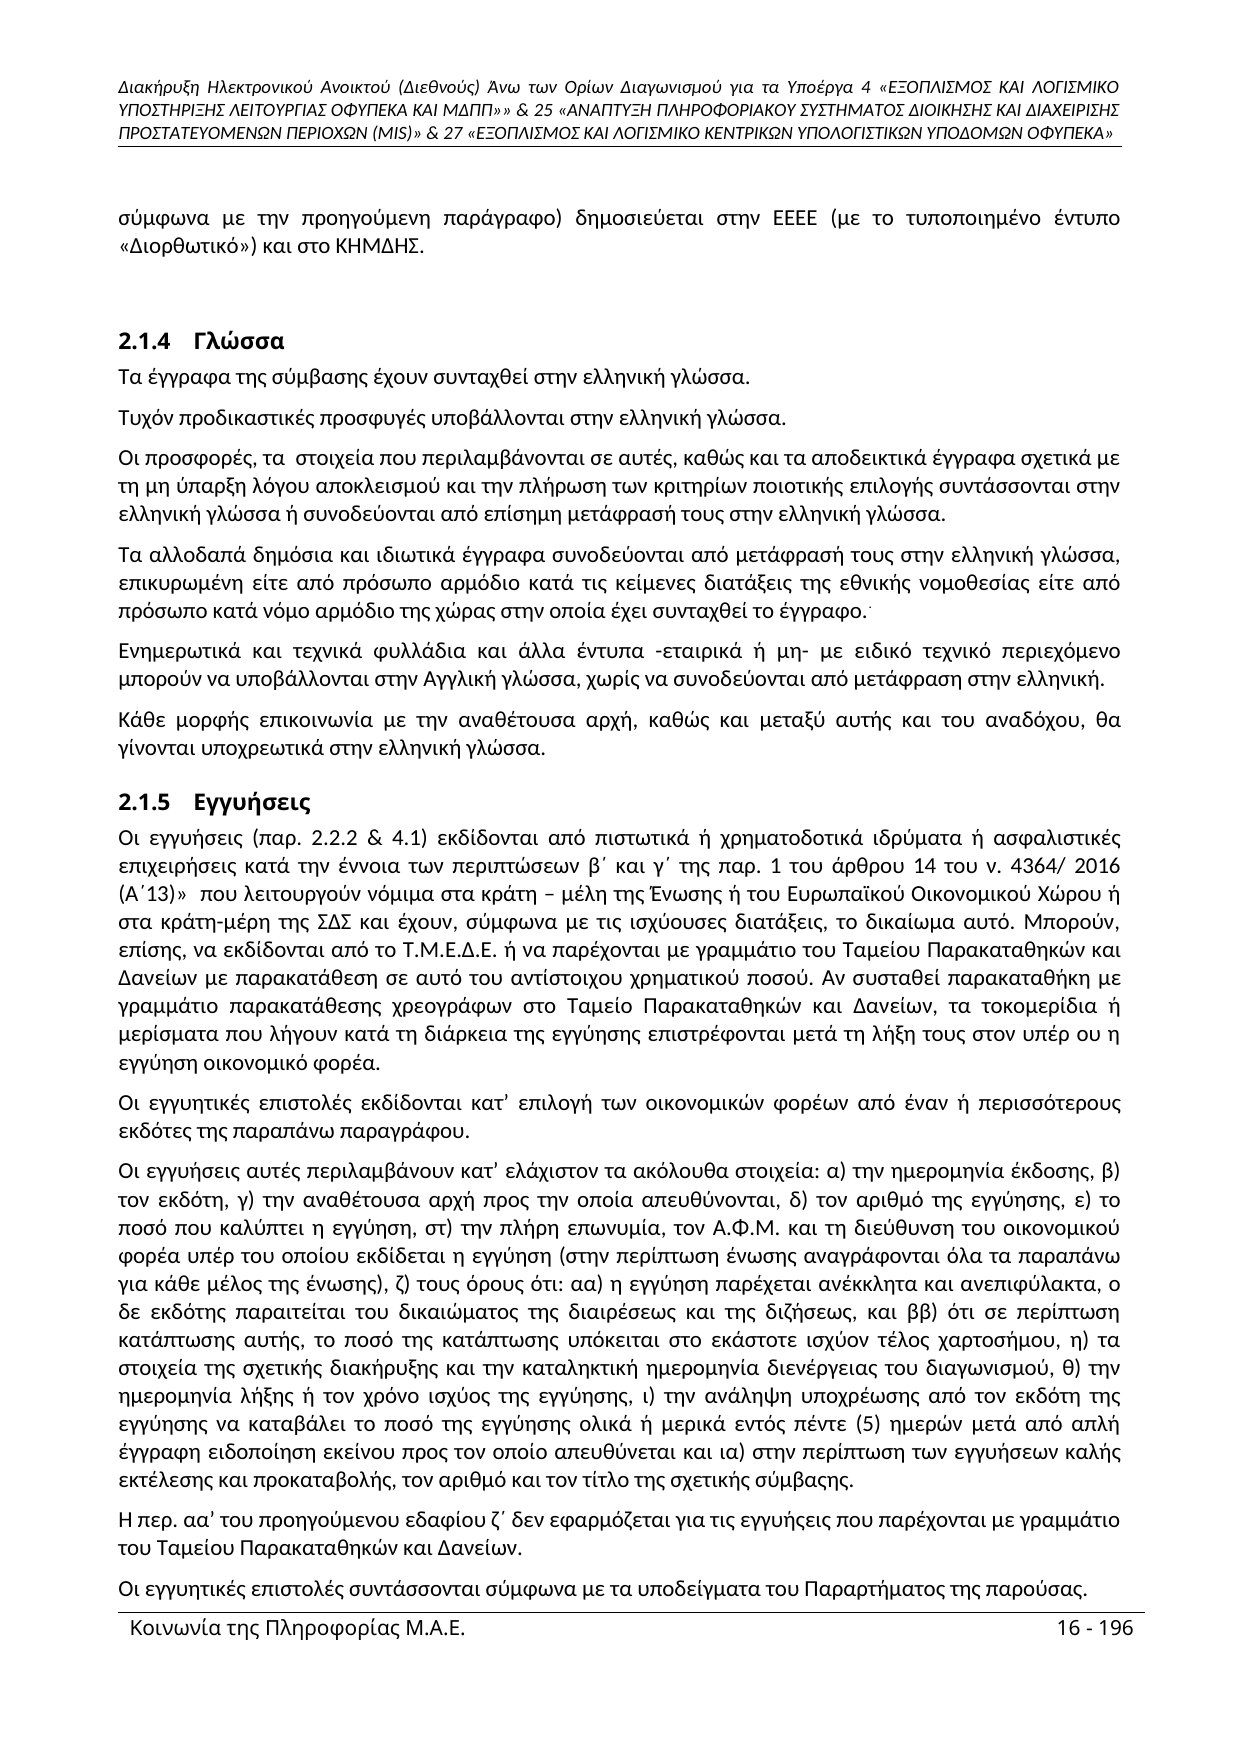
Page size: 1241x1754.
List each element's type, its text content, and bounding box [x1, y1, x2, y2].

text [118, 203, 1122, 259]
text Οι εγγυητικές επιστολές εκδίδονται κατ’ επιλογή των οικονομικών φορέων από έναν ή περισσότερους εκδότες της παραπάνω παραγράφου. [118, 1088, 1122, 1144]
text Οι εγγυήσεις αυτές περιλαμβάνουν κατ’ ελάχιστον τα ακόλουθα στοιχεία: α) την ημερομηνία έκδοσης, β) τον εκδότη, γ) την αναθέτουσα αρχή προς την οποία απευθύνονται, δ) τον αριθμό της εγγύησης, ε) το ποσό που καλύπτει η εγγύηση, στ) την πλήρη επωνυμία, τον Α.Φ.Μ. και τη διεύθυνση του οικονομικού φορέα υπέρ του οποίου εκδίδεται η εγγύηση (στην περίπτωση ένωσης αναγράφονται όλα τα παραπάνω για κάθε μέλος της ένωσης), ζ) τους όρους ότι: αα) η εγγύηση παρέχεται ανέκκλητα και ανεπιφύλακτα, ο δε εκδότης παραιτείται του δικαιώματος της διαιρέσεως και της διζήσεως, και ββ) ότι σε περίπτωση κατάπτωσης αυτής, το ποσό της κατάπτωσης υπόκειται στο εκάστοτε ισχύον τέλος χαρτοσήμου, η) τα στοιχεία της σχετικής διακήρυξης και την καταληκτική ημερομηνία διενέργειας του διαγωνισμού, θ) την ημερομηνία λήξης ή τον χρόνο ισχύος της εγγύησης, ι) την ανάληψη υποχρέωσης από τον εκδότη της εγγύησης να καταβάλει το ποσό της εγγύησης ολικά ή μερικά εντός πέντε (5) ημερών μετά από απλή έγγραφη ειδοποίηση εκείνου προς τον οποίο απευθύνεται και ια) στην περίπτωση των εγγυήσεων καλής εκτέλεσης και προκαταβολής, τον αριθμό και τον τίτλο της σχετικής σύμβαςης. [118, 1157, 1122, 1493]
text Οι εγγυητικές επιστολές συντάσσονται σύμφωνα με τα υποδείγματα του Παραρτήματος της παρούσας. [118, 1574, 1122, 1602]
text Τυχόν προδικαστικές προσφυγές υποβάλλονται στην ελληνική γλώσσα. [118, 403, 1122, 431]
text Τα έγγραφα της σύμβασης έχουν συνταχθεί στην ελληνική γλώσσα. [118, 362, 1122, 390]
text Οι προσφορές, τα στοιχεία που περιλαμβάνονται σε αυτές, καθώς και τα αποδεικτικά έγγραφα σχετικά με τη μη ύπαρξη λόγου αποκλεισμού και την πλήρωση των κριτηρίων ποιοτικής επιλογής συντάσσονται στην ελληνική γλώσσα ή συνοδεύονται από επίσημη μετάφρασή τους στην ελληνική γλώσσα. [118, 443, 1122, 527]
text Η περ. αα’ του προηγούμενου εδαφίου ζ΄ δεν εφαρμόζεται για τις εγγυήςεις που παρέχονται με γραμμάτιο του Ταμείου Παρακαταθηκών και Δανείων. [118, 1505, 1122, 1561]
subtitle Γλώσσα [118, 325, 1122, 356]
text Κάθε μορφής επικοινωνία με την αναθέτουσα αρχή, καθώς και μεταξύ αυτής και του αναδόχου, θα γίνονται υποχρεωτικά στην ελληνική γλώσσα. [118, 705, 1122, 761]
text Τα αλλοδαπά δημόσια και ιδιωτικά έγγραφα συνοδεύονται από μετάφρασή τους στην ελληνική γλώσσα, επικυρωμένη είτε από πρόσωπο αρμόδιο κατά τις κείμενες διατάξεις της εθνικής νομοθεσίας είτε από πρόσωπο κατά νόμο αρμόδιο της χώρας στην οποία έχει συνταχθεί το έγγραφο.. [118, 540, 1122, 624]
subtitle Εγγυήσεις [118, 786, 1122, 817]
text Οι εγγυήσεις (παρ. 2.2.2 & 4.1) εκδίδονται από πιστωτικά ή χρηματοδοτικά ιδρύματα ή ασφαλιστικές επιχειρήσεις κατά την έννοια των περιπτώσεων β΄ και γ΄ της παρ. 1 του άρθρου 14 του ν. 4364/ 2016 (Α΄13)» που λειτουργούν νόμιμα στα κράτη – μέλη της Ένωσης ή του Ευρωπαϊκού Οικονομικού Χώρου ή στα κράτη-μέρη της ΣΔΣ και έχουν, σύμφωνα με τις ισχύουσες διατάξεις, το δικαίωμα αυτό. Μπορούν, επίσης, να εκδίδονται από το Τ.Μ.Ε.Δ.Ε. ή να παρέχονται με γραμμάτιο του Ταμείου Παρακαταθηκών και Δανείων με παρακατάθεση σε αυτό του αντίστοιχου χρηματικού ποσού. Αν συσταθεί παρακαταθήκη με γραμμάτιο παρακατάθεσης χρεογράφων στο Ταμείο Παρακαταθηκών και Δανείων, τα τοκομερίδια ή μερίσματα που λήγουν κατά τη διάρκεια της εγγύησης επιστρέφονται μετά τη λήξη τους στον υπέρ ου η εγγύηση οικονομικό φορέα. [118, 823, 1122, 1076]
text Ενημερωτικά και τεχνικά φυλλάδια και άλλα έντυπα -εταιρικά ή μη- με ειδικό τεχνικό περιεχόμενο μπορούν να υποβάλλονται στην Αγγλική γλώσσα, χωρίς να συνοδεύονται από μετάφραση στην ελληνική. [118, 636, 1122, 692]
